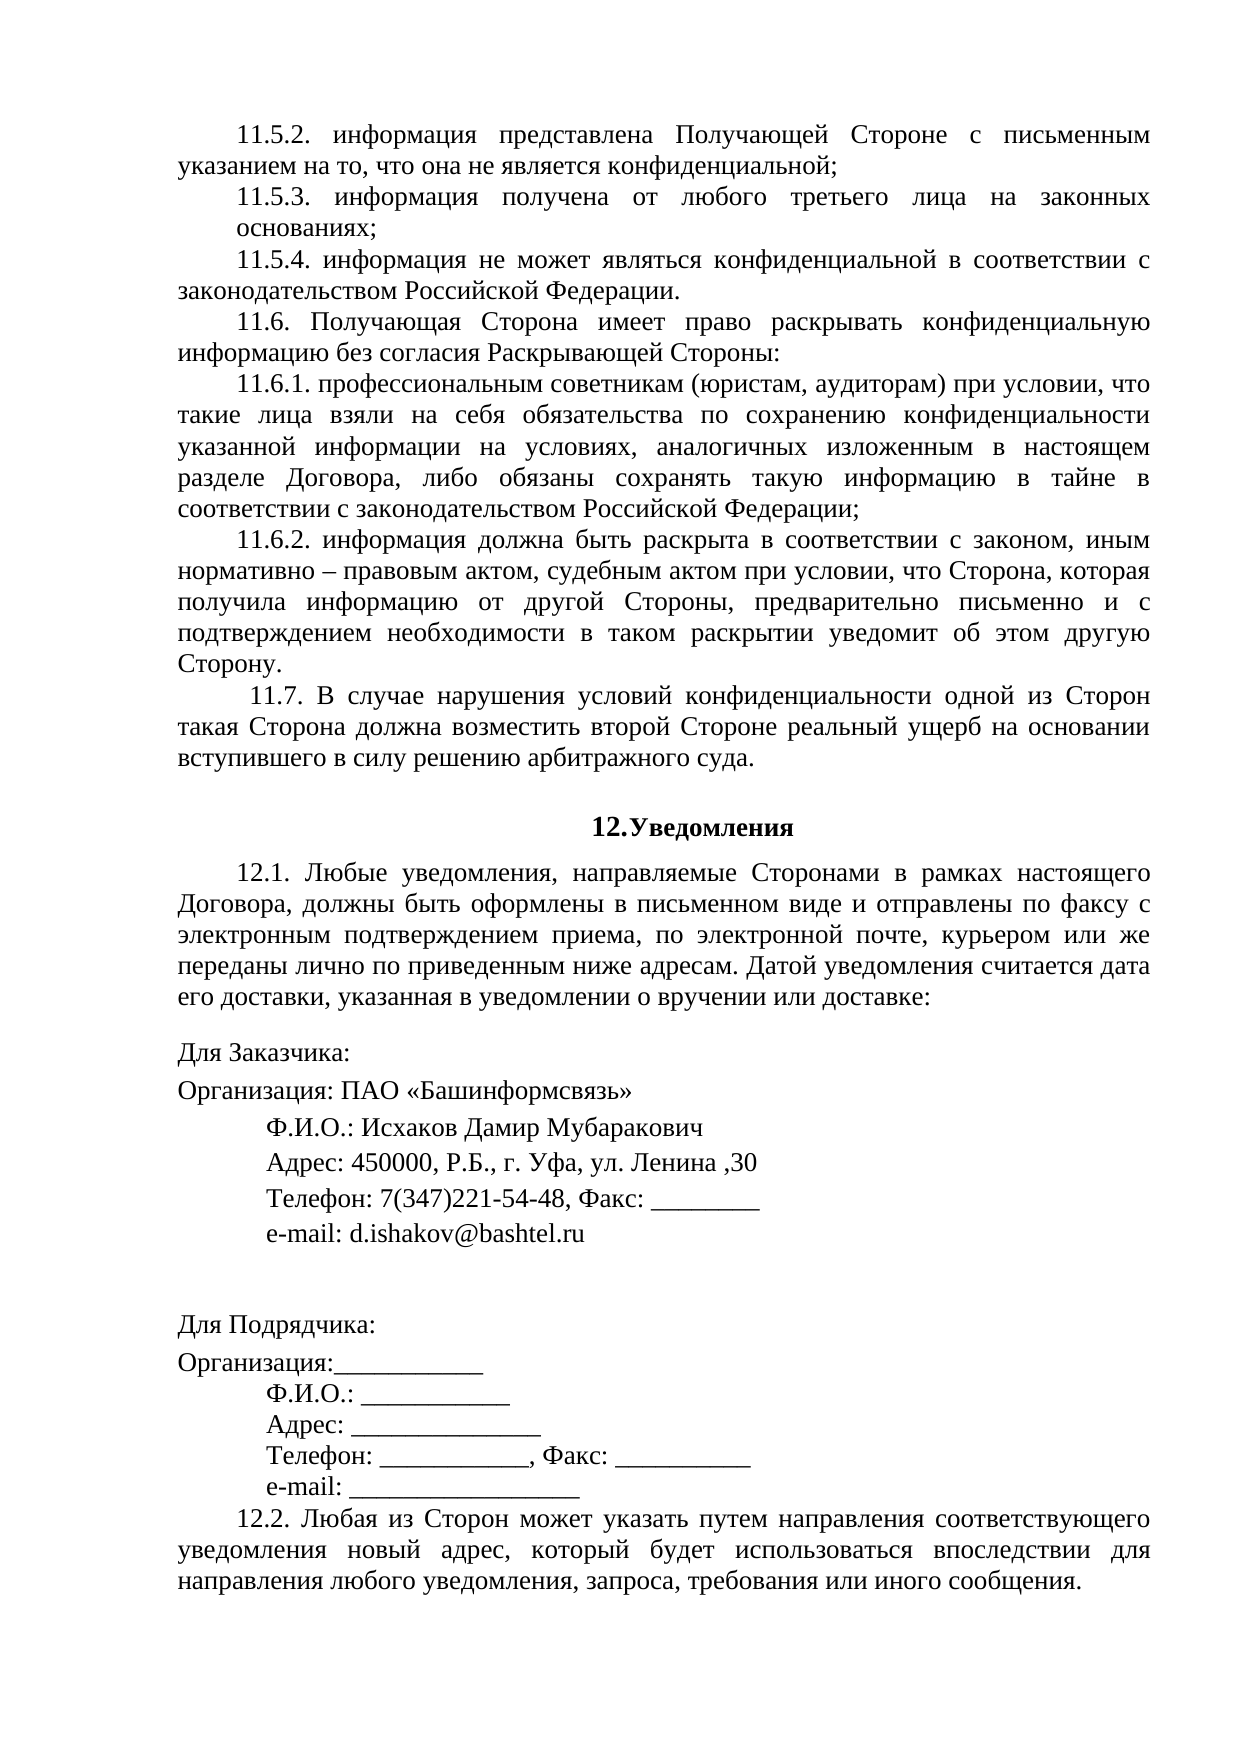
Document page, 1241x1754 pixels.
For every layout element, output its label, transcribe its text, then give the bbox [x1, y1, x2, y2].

text Ф.И.О.: Исхаков Дамир Мубаракович [177, 1111, 1152, 1142]
text e-mail: _________________ [191, 1471, 1231, 1502]
text Для Подрядчика: [177, 1308, 1152, 1340]
text Для Заказчика: [177, 1036, 1152, 1067]
text 11.6. Получающая Сторона имеет право раскрывать конфиденциальную информацию без согласия Раскрывающей Стороны: [177, 305, 1152, 367]
list Уведомления [233, 809, 1152, 843]
text Ф.И.О.: ___________ [177, 1377, 1152, 1408]
text 11.7. В случае нарушения условий конфиденциальности одной из Сторон такая Сторона должна возместить второй Стороне реальный ущерб на основании вступившего в силу решению арбитражного суда. [177, 679, 1152, 772]
text Организация:___________ [177, 1346, 1152, 1377]
text e-mail: d.ishakov@bashtel.ru [177, 1217, 1152, 1248]
text Телефон: 7(347)221-54-48, Факс: ________ [177, 1182, 1152, 1213]
text 11.5.2. информация представлена Получающей Стороне с письменным указанием на то, что она не является конфиденциальной; [177, 118, 1152, 180]
text Организация: ПАО «Башинформсвязь» [177, 1074, 1152, 1105]
text 12.1. Любые уведомления, направляемые Сторонами в рамках настоящего Договора, должны быть оформлены в письменном виде и отправлены по факсу с электронным подтверждением приема, по электронной почте, курьером или же переданы лично по приведенным ниже адресам. Датой уведомления считается дата его доставки, указанная в уведомлении о вручении или доставке: [177, 856, 1152, 1011]
text 11.6.1. профессиональным советникам (юристам, аудиторам) при условии, что такие лица взяли на себя обязательства по сохранению конфиденциальности указанной информации на условиях, аналогичных изложенным в настоящем разделе Договора, либо обязаны сохранять такую информацию в тайне в соответствии с законодательством Российской Федерации; [177, 367, 1152, 523]
text 11.6.2. информация должна быть раскрыта в соответствии с законом, иным нормативно – правовым актом, судебным актом при условии, что Сторона, которая получила информацию от другой Стороны, предварительно письменно и с подтверждением необходимости в таком раскрытии уведомит об этом другую Сторону. [177, 523, 1152, 679]
text 11.5.3. информация получена от любого третьего лица на законных основаниях; [236, 180, 1152, 243]
text Телефон: ___________, Факс: __________ [177, 1439, 1152, 1471]
text Адрес: ______________ [177, 1408, 1152, 1439]
text 12.2. Любая из Сторон может указать путем направления соответствующего уведомления новый адрес, который будет использоваться впоследствии для направления любого уведомления, запроса, требования или иного сообщения. [177, 1502, 1152, 1595]
text Адрес: 450000, Р.Б., г. Уфа, ул. Ленина ,30 [177, 1146, 1152, 1178]
text 11.5.4. информация не может являться конфиденциальной в соответствии с законодательством Российской Федерации. [177, 243, 1152, 305]
